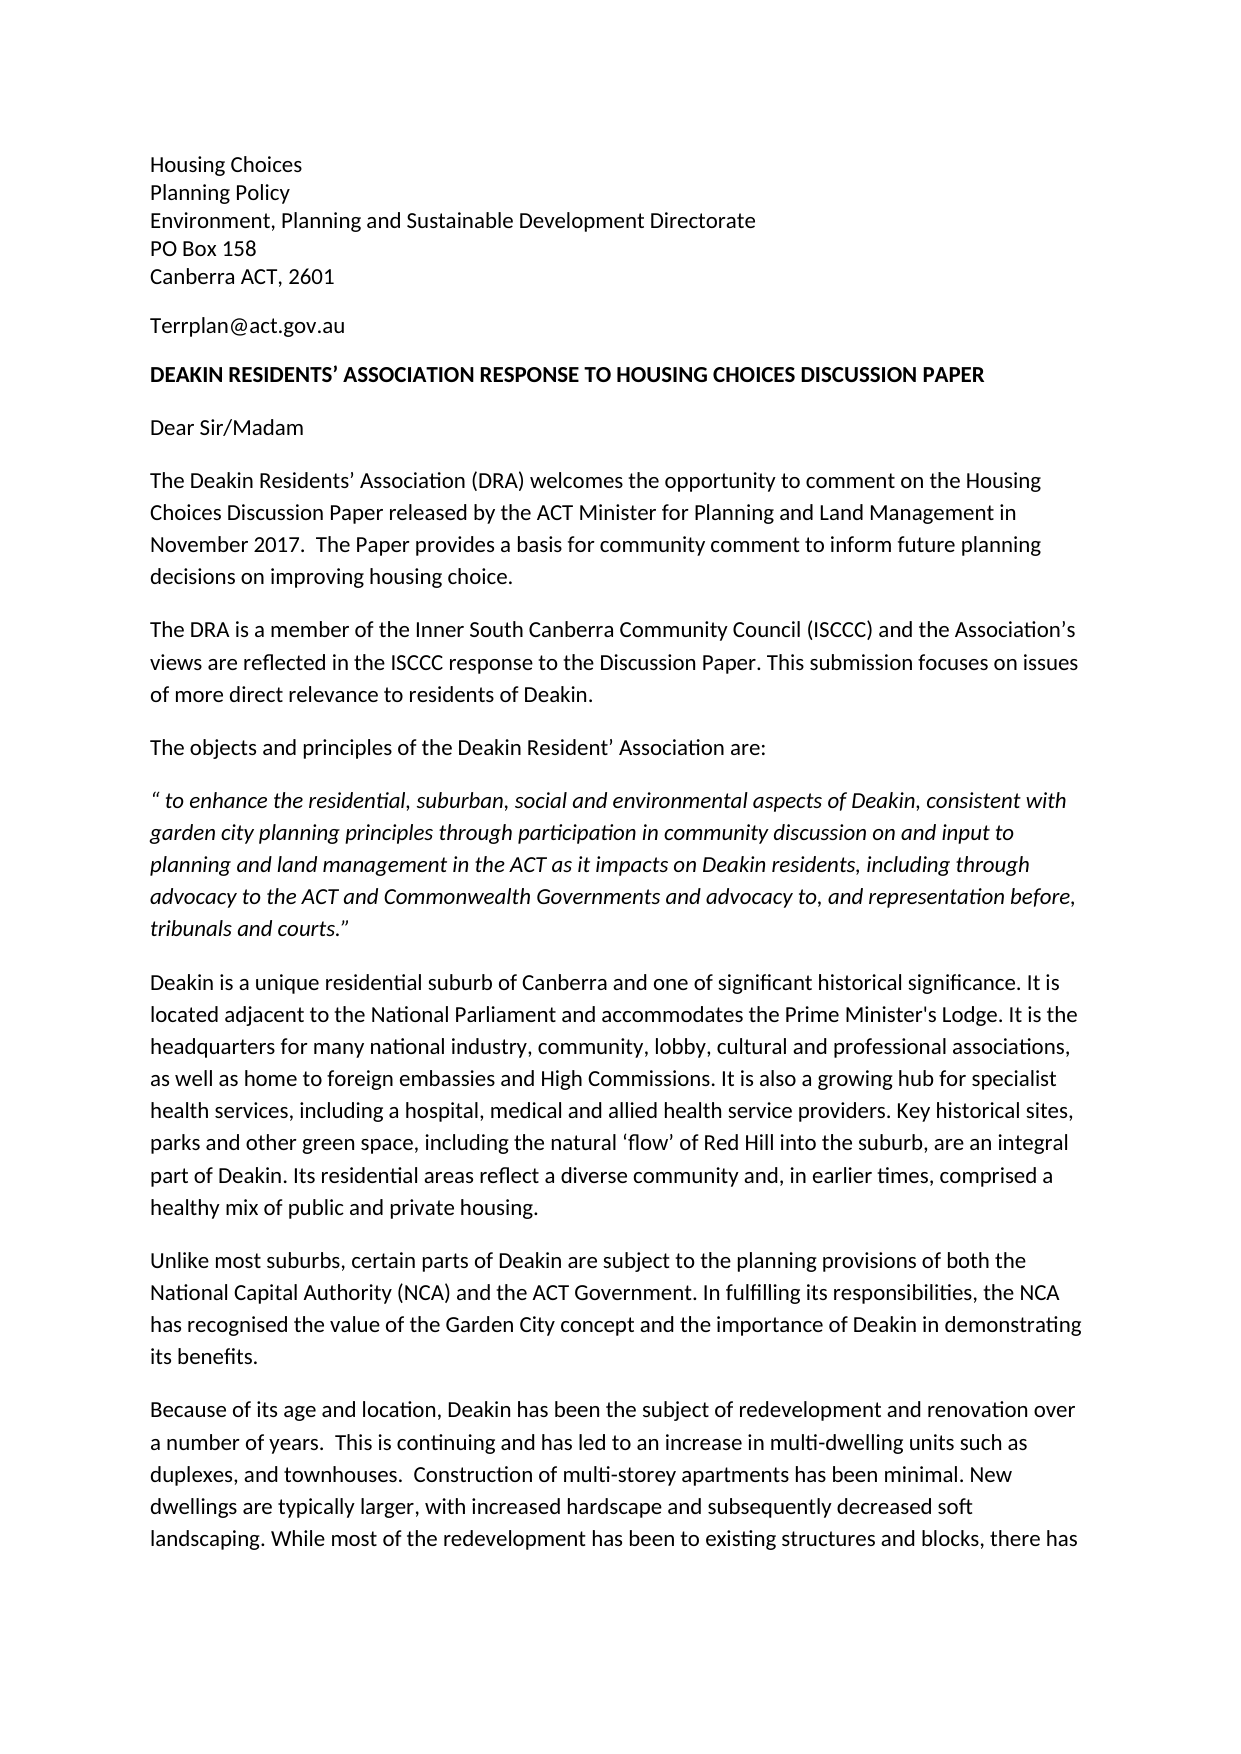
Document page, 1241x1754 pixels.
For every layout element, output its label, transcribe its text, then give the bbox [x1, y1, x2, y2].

text Unlike most suburbs, certain parts of Deakin are subject to the planning provisions of both the National Capital Authority (NCA) and the ACT Government. In fulfilling its responsibilities, the NCA has recognised the value of the Garden City concept and the importance of Deakin in demonstrating its benefits. [150, 1246, 1090, 1371]
text The Deakin Residents’ Association (DRA) welcomes the opportunity to comment on the Housing Choices Discussion Paper released by the ACT Minister for Planning and Land Management in November 2017. The Paper provides a basis for community comment to inform future planning decisions on improving housing choice. [150, 466, 1090, 590]
text “ to enhance the residential, suburban, social and environmental aspects of Deakin, consistent with garden city planning principles through participation in community discussion on and input to planning and land management in the ACT as it impacts on Deakin residents, including through advocacy to the ACT and Commonwealth Governments and advocacy to, and representation before, tribunals and courts.” [150, 786, 1090, 943]
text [150, 1396, 1090, 1552]
text The objects and principles of the Deakin Resident’ Association are: [150, 733, 1090, 761]
text Dear Sir/Madam [150, 413, 1090, 441]
text DEAKIN RESIDENTS’ ASSOCIATION RESPONSE TO HOUSING CHOICES DISCUSSION PAPER [150, 360, 1090, 388]
text Deakin is a unique residential suburb of Canberra and one of significant historical significance. It is located adjacent to the National Parliament and accommodates the Prime Minister's Lodge. It is the headquarters for many national industry, community, lobby, cultural and professional associations, as well as home to foreign embassies and High Commissions. It is also a growing hub for specialist health services, including a hospital, medical and allied health service providers. Key historical sites, parks and other green space, including the natural ‘flow’ of Red Hill into the suburb, are an integral part of Deakin. Its residential areas reflect a diverse community and, in earlier times, comprised a healthy mix of public and private housing. [150, 968, 1090, 1221]
text Housing Choices Planning Policy Environment, Planning and Sustainable Development Directorate PO Box 158 Canberra ACT, 2601 [150, 150, 1090, 290]
text Terrplan@act.gov.au [150, 311, 1090, 339]
text The DRA is a member of the Inner South Canberra Community Council (ISCCC) and the Association’s views are reflected in the ISCCC response to the Discussion Paper. This submission focuses on issues of more direct relevance to residents of Deakin. [150, 615, 1090, 708]
